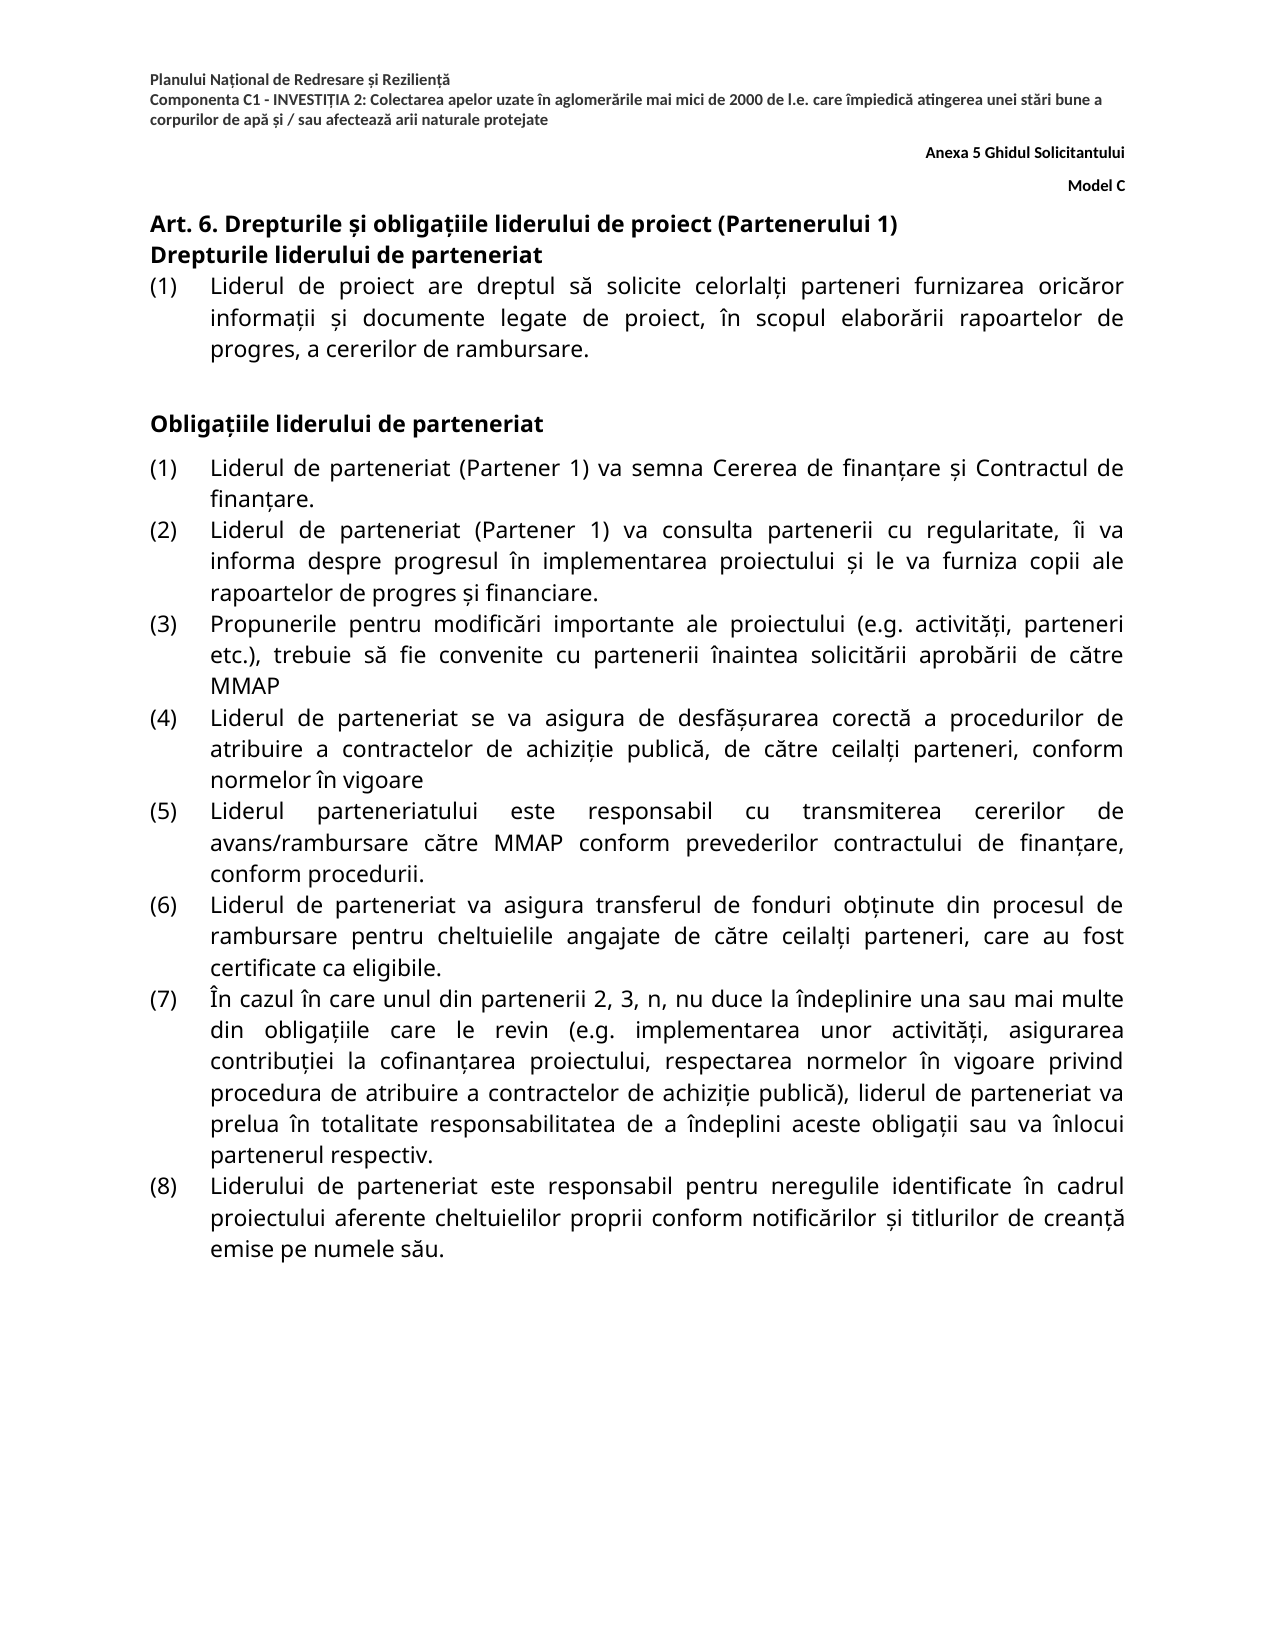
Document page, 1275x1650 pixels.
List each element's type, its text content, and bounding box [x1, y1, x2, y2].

subtitle Liderul de parteneriat se va asigura de desfăşurarea corectă a procedurilor de atribuire a contractelor de achiziţie publică, de către ceilalţi parteneri, conform normelor în vigoare [150, 702, 1125, 795]
subtitle Propunerile pentru modificări importante ale proiectului (e.g. activităţi, parteneri etc.), trebuie să fie convenite cu partenerii înaintea solicitării aprobării de către MMAP [150, 608, 1125, 702]
subtitle Liderului de parteneriat este responsabil pentru neregulile identificate în cadrul proiectului aferente cheltuielilor proprii conform notificărilor și titlurilor de creanță emise pe numele său. [150, 1170, 1125, 1264]
subtitle Art. 6. Drepturile şi obligaţiile liderului de proiect (Partenerului 1) [150, 208, 1125, 239]
subtitle Liderul parteneriatului este responsabil cu transmiterea cererilor de avans/rambursare către MMAP conform prevederilor contractului de finanţare, conform procedurii. [150, 795, 1125, 889]
subtitle Liderul de parteneriat (Partener 1) va consulta partenerii cu regularitate, îi va informa despre progresul în implementarea proiectului şi le va furniza copii ale rapoartelor de progres şi financiare. [150, 514, 1125, 608]
subtitle În cazul în care unul din partenerii 2, 3, n, nu duce la îndeplinire una sau mai multe din obligaţiile care le revin (e.g. implementarea unor activităţi, asigurarea contribuţiei la cofinanţarea proiectului, respectarea normelor în vigoare privind procedura de atribuire a contractelor de achiziţie publică), liderul de parteneriat va prelua în totalitate responsabilitatea de a îndeplini aceste obligaţii sau va înlocui partenerul respectiv. [150, 983, 1125, 1170]
subtitle Liderul de parteneriat va asigura transferul de fonduri obţinute din procesul de rambursare pentru cheltuielile angajate de către ceilalţi parteneri, care au fost certificate ca eligibile. [150, 889, 1125, 983]
subtitle Drepturile liderului de parteneriat [150, 239, 1125, 270]
subtitle Obligaţiile liderului de parteneriat [150, 408, 1125, 439]
subtitle Liderul de parteneriat (Partener 1) va semna Cererea de finanţare şi Contractul de finanţare. [150, 452, 1125, 514]
subtitle Liderul de proiect are dreptul să solicite celorlalţi parteneri furnizarea oricăror informaţii şi documente legate de proiect, în scopul elaborării rapoartelor de progres, a cererilor de rambursare. [150, 270, 1125, 364]
